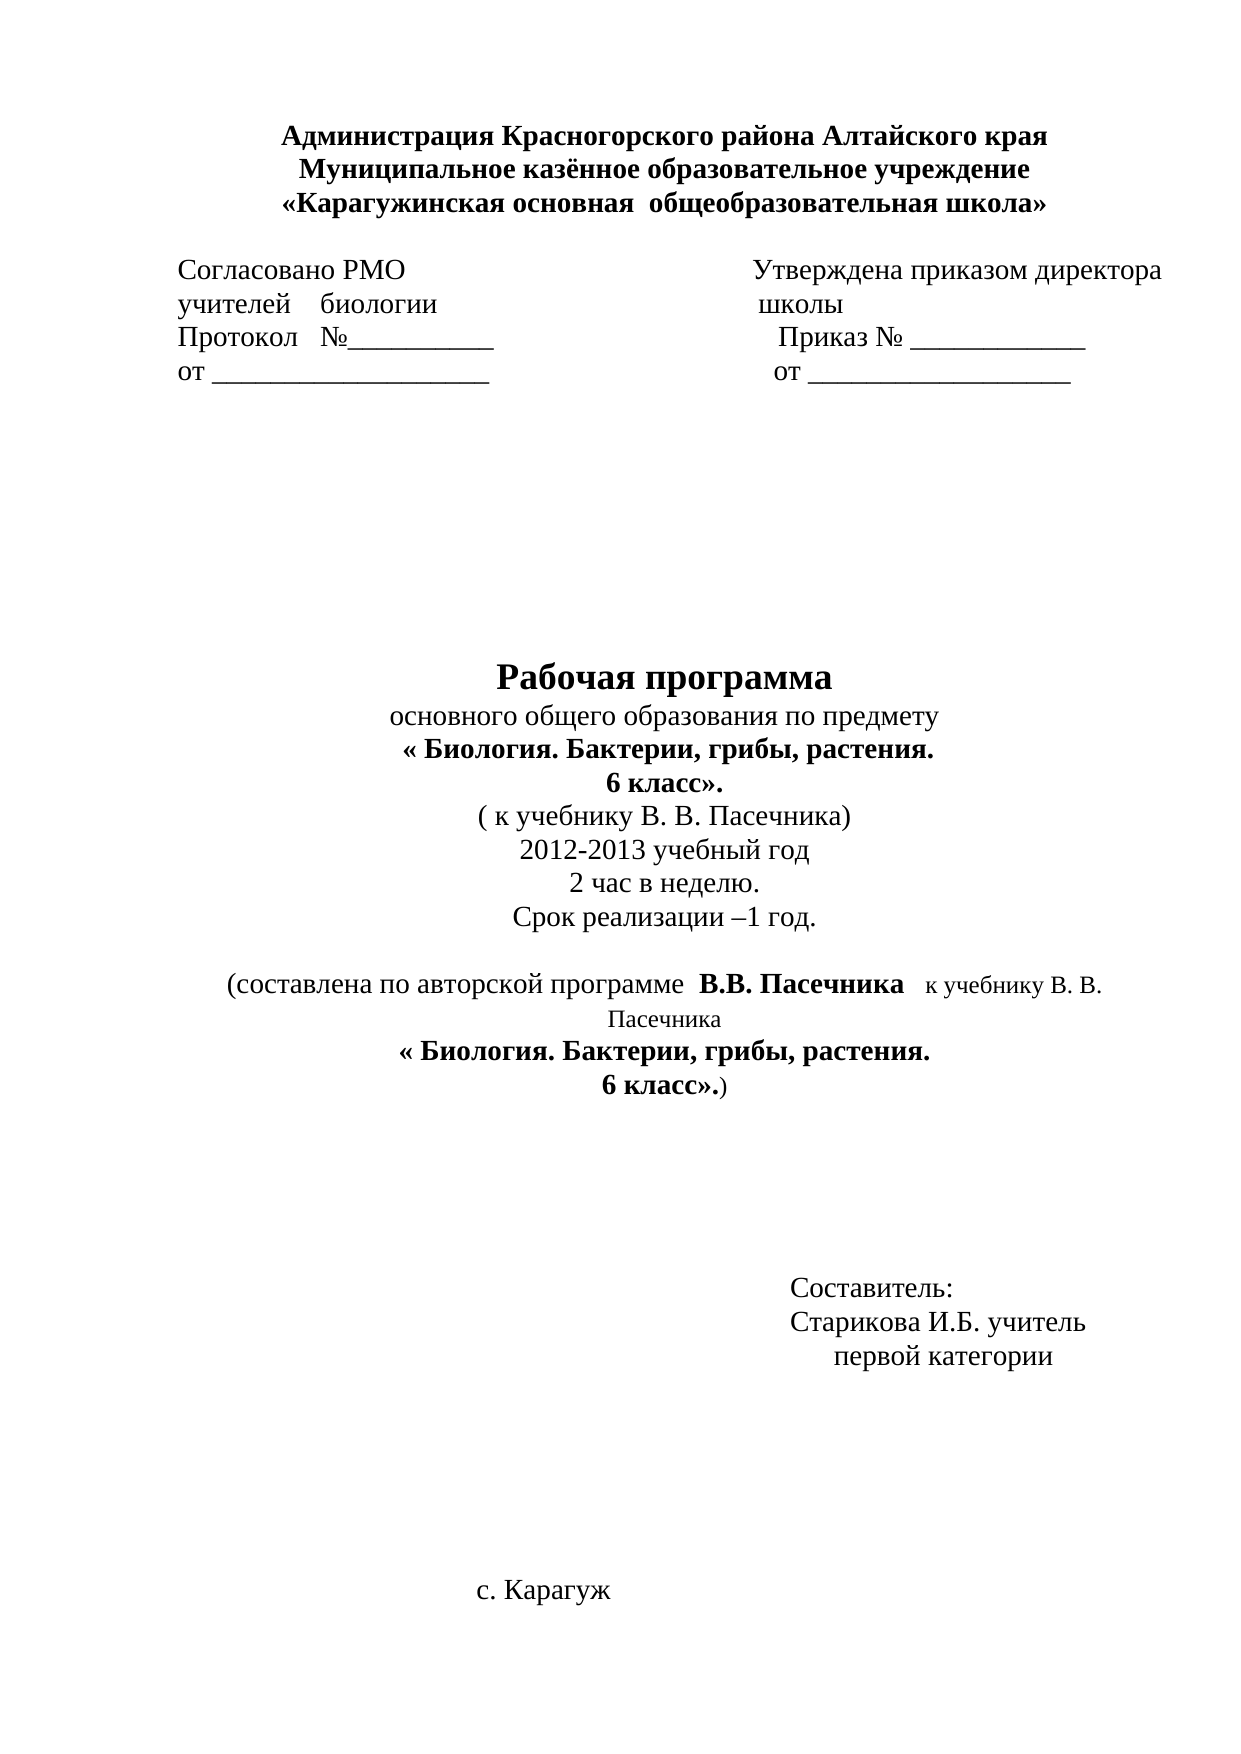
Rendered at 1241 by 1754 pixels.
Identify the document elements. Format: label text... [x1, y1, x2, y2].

text « Биология. Бактерии, грибы, растения. [177, 1033, 1152, 1067]
text ( к учебнику В. В. Пасечника) [177, 798, 1152, 832]
text Составитель: [177, 1271, 1152, 1304]
text 2012-2013 учебный год [177, 832, 1152, 866]
text Старикова И.Б. учитель [177, 1304, 1152, 1338]
text Рабочая программа [177, 655, 1152, 698]
text Муниципальное казённое образовательное учреждение [177, 152, 1152, 185]
text Срок реализации –1 год. [177, 899, 1152, 933]
text «Карагужинская основная общеобразовательная школа» [177, 185, 1152, 219]
text « Биология. Бактерии, грибы, растения. [177, 731, 1152, 765]
text 6 класс». [177, 765, 1152, 798]
text основного общего образования по предмету [177, 698, 1152, 731]
text 6 класс».) [177, 1067, 1152, 1100]
text от ___________________ от __________________ [177, 353, 1152, 386]
text (составлена по авторской программе В.В. Пасечника к учебнику В. В. Пасечника [177, 966, 1152, 1033]
text с. Карагуж [177, 1572, 1152, 1606]
text Протокол №__________ Приказ № ____________ [177, 319, 1152, 353]
text 2 час в неделю. [177, 866, 1152, 899]
text Согласовано РМО Утверждена приказом директора учителей биологии школы [177, 252, 1181, 319]
text первой категории [177, 1338, 1152, 1371]
text Администрация Красногорского района Алтайского края [177, 118, 1152, 152]
